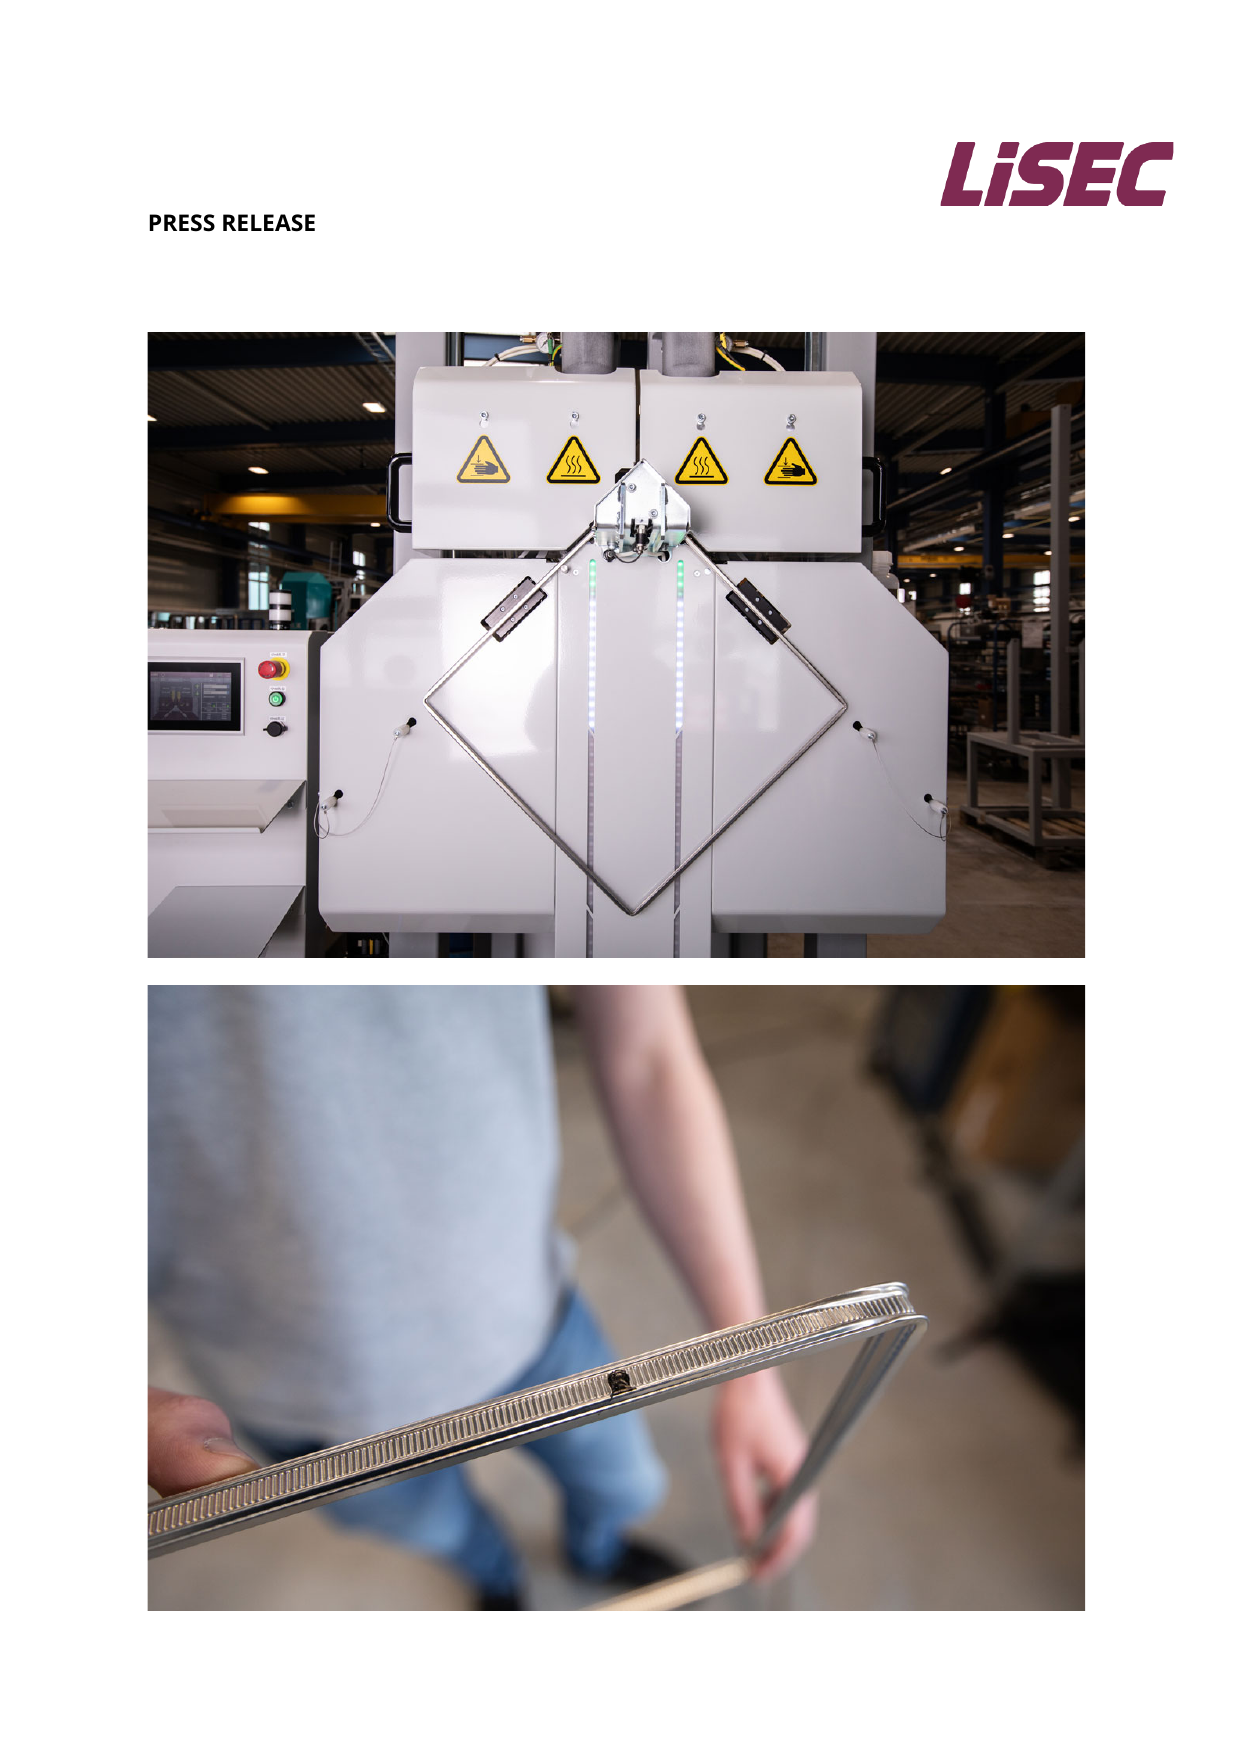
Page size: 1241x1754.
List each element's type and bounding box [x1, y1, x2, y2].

picture [939, 142, 1173, 205]
picture [147, 332, 1085, 958]
picture [147, 985, 1085, 1611]
